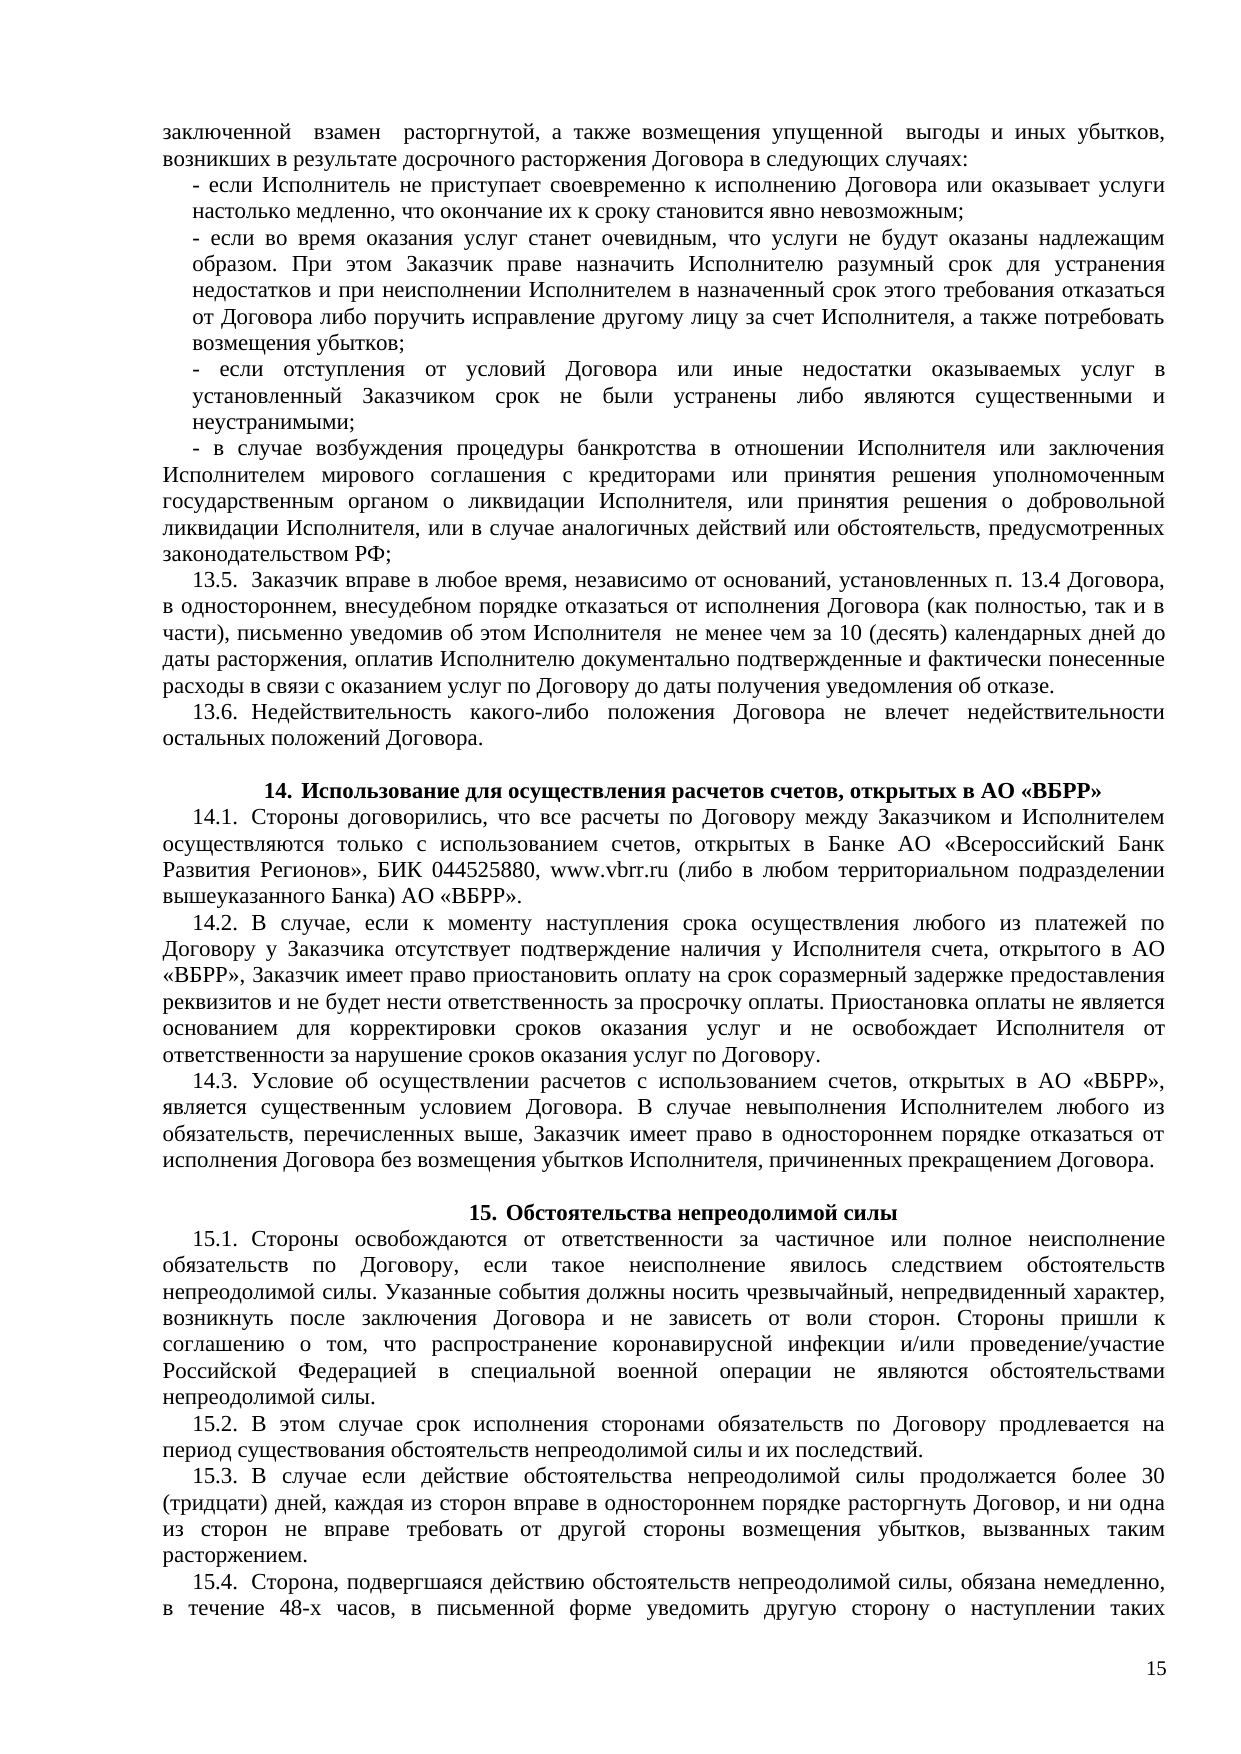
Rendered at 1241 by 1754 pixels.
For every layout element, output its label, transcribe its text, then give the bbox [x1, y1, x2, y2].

list Заказчик вправе в любое время, независимо от оснований, установленных п. 13.4 Договора, в одностороннем, внесудебном порядке отказаться от исполнения Договора (как полностью, так и в части), письменно уведомив об этом Исполнителя не менее чем за 10 (десять) календарных дней до даты расторжения, оплатив Исполнителю документально подтвержденные и фактически понесенные расходы в связи с оказанием услуг по Договору до даты получения уведомления об отказе. [162, 566, 1167, 698]
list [162, 1568, 1167, 1620]
list - если Исполнитель не приступает своевременно к исполнению Договора или оказывает услуги настолько медленно, что окончание их к сроку становится явно невозможным; [192, 171, 1167, 224]
list Условие об осуществлении расчетов с использованием счетов, открытых в АО «ВБРР», является существенным условием Договора. В случае невыполнения Исполнителем любого из обязательств, перечисленных выше, Заказчик имеет право в одностороннем порядке отказаться от исполнения Договора без возмещения убытков Исполнителя, причиненных прекращением Договора. [162, 1067, 1167, 1172]
list Стороны освобождаются от ответственности за частичное или полное неисполнение обязательств по Договору, если такое неисполнение явилось следствием обстоятельств непреодолимой силы. Указанные события должны носить чрезвычайный, непредвиденный характер, возникнуть после заключения Договора и не зависеть от воли сторон. Стороны пришли к соглашению о том, что распространение коронавирусной инфекции и/или проведение/участие Российской Федерацией в специальной военной операции не являются обстоятельствами непреодолимой силы. [162, 1225, 1167, 1409]
list - если во время оказания услуг станет очевидным, что услуги не будут оказаны надлежащим образом. При этом Заказчик праве назначить Исполнителю разумный срок для устранения недостатков и при неисполнении Исполнителем в назначенный срок этого требования отказаться от Договора либо поручить исправление другому лицу за счет Исполнителя, а также потребовать возмещения убытков; [192, 224, 1167, 355]
list Недействительность какого-либо положения Договора не влечет недействительности остальных положений Договора. [162, 698, 1167, 751]
list Использование для осуществления расчетов счетов, открытых в АО «ВБРР» [200, 777, 1167, 803]
list В случае если действие обстоятельства непреодолимой силы продолжается более 30 (тридцати) дней, каждая из сторон вправе в одностороннем порядке расторгнуть Договор, и ни одна из сторон не вправе требовать от другой стороны возмещения убытков, вызванных таким расторжением. [162, 1462, 1167, 1568]
list В случае, если к моменту наступления срока осуществления любого из платежей по Договору у Заказчика отсутствует подтверждение наличия у Исполнителя счета, открытого в АО «ВБРР», Заказчик имеет право приостановить оплату на срок соразмерный задержке предоставления реквизитов и не будет нести ответственность за просрочку оплаты. Приостановка оплаты не является основанием для корректировки сроков оказания услуг и не освобождает Исполнителя от ответственности за нарушение сроков оказания услуг по Договору. [162, 909, 1167, 1067]
list Стороны договорились, что все расчеты по Договору между Заказчиком и Исполнителем осуществляются только с использованием счетов, открытых в Банке АО «Всероссийский Банк Развития Регионов», БИК 044525880, www.vbrr.ru (либо в любом территориальном подразделении вышеуказанного Банка) АО «ВБРР». [162, 803, 1167, 909]
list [162, 118, 1167, 171]
list - если отступления от условий Договора или иные недостатки оказываемых услуг в установленный Заказчиком срок не были устранены либо являются существенными и неустранимыми; [192, 355, 1167, 434]
list Обстоятельства непреодолимой силы [200, 1199, 1167, 1225]
list - в случае возбуждения процедуры банкротства в отношении Исполнителя или заключения Исполнителем мирового соглашения с кредиторами или принятия решения уполномоченным государственным органом о ликвидации Исполнителя, или принятия решения о добровольной ликвидации Исполнителя, или в случае аналогичных действий или обстоятельств, предусмотренных законодательством РФ; [162, 434, 1167, 566]
list В этом случае срок исполнения сторонами обязательств по Договору продлевается на период существования обстоятельств непреодолимой силы и их последствий. [162, 1409, 1167, 1462]
